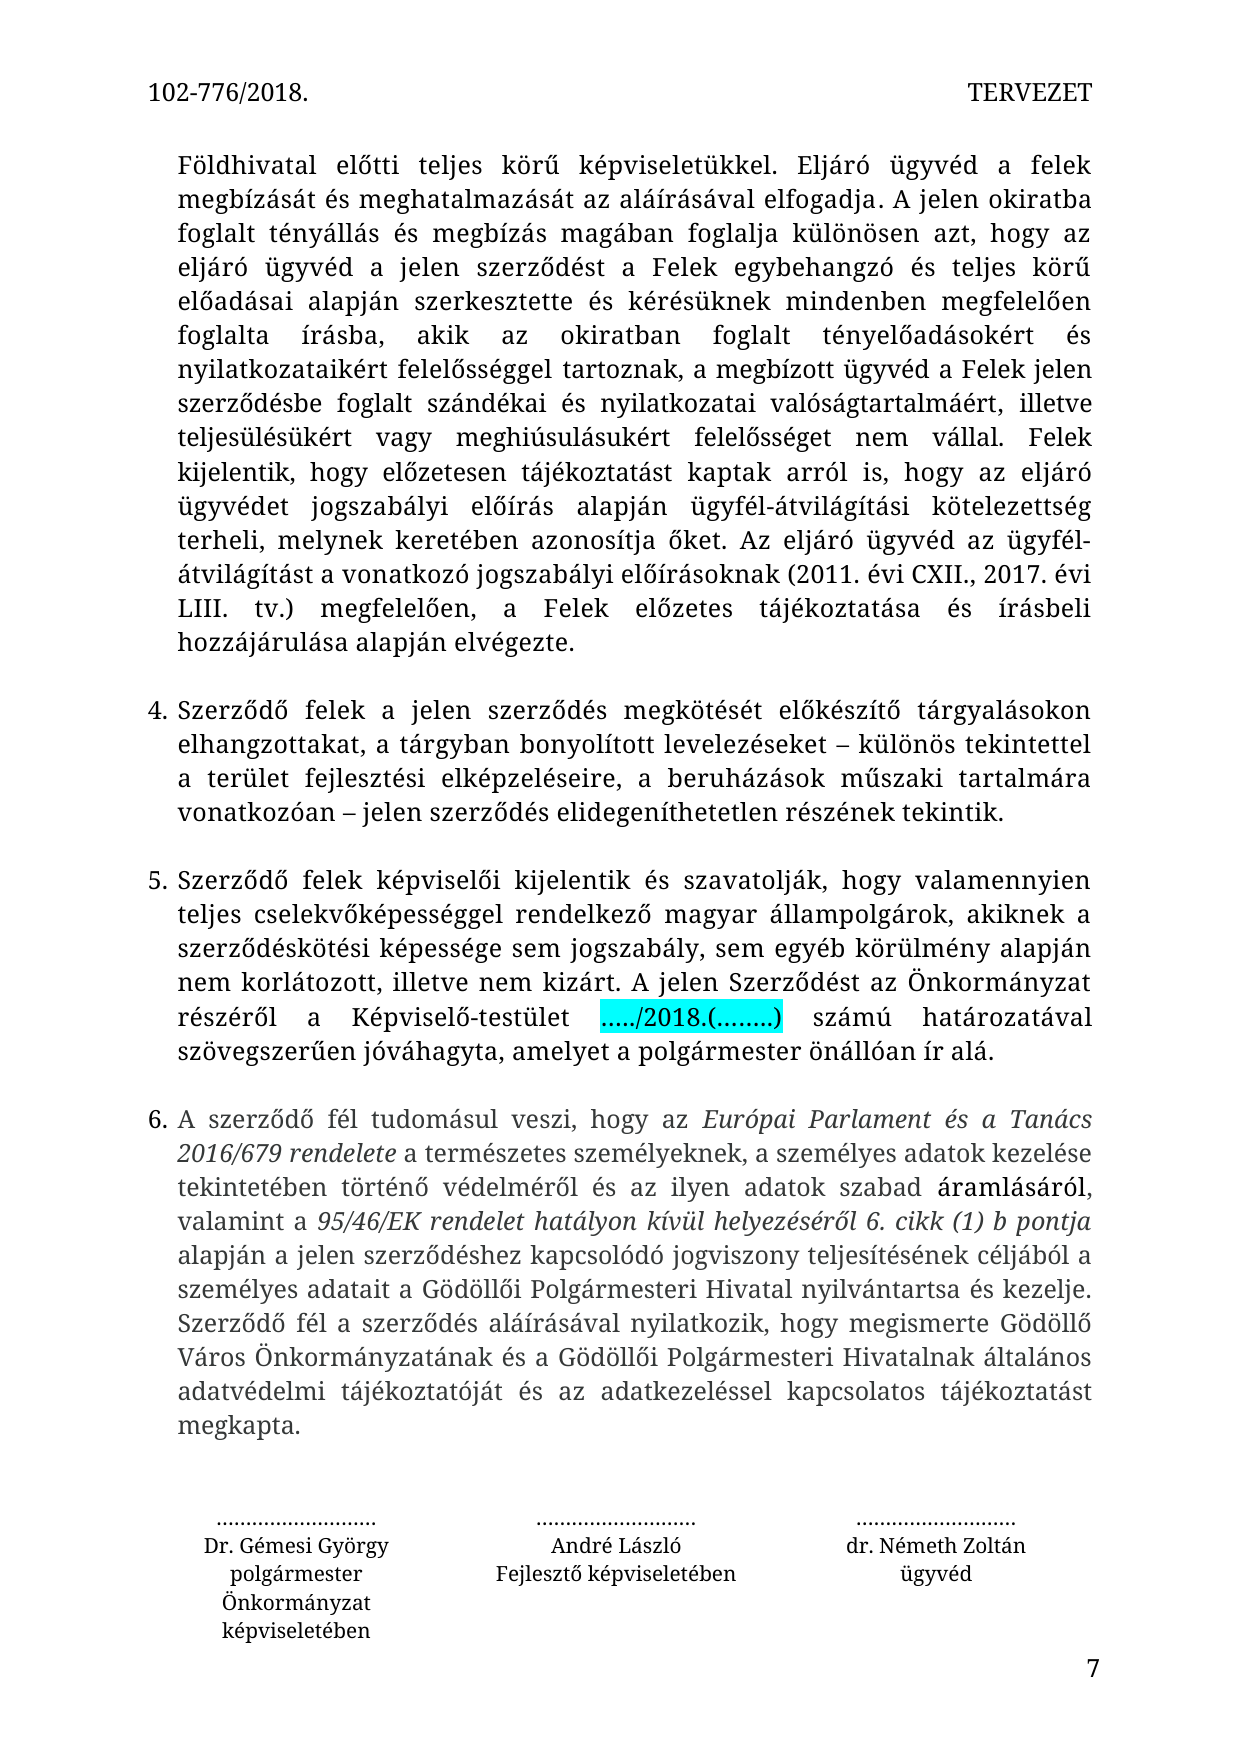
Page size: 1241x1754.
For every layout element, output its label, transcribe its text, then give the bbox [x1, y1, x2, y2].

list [148, 148, 1093, 658]
list Szerződő felek a jelen szerződés megkötését előkészítő tárgyalásokon elhangzottakat, a tárgyban bonyolított levelezéseket – különös tekintettel a terület fejlesztési elképzeléseire, a beruházások műszaki tartalmára vonatkozóan – jelen szerződés elidegeníthetetlen részének tekintik. [148, 693, 1093, 829]
list Szerződő felek képviselői kijelentik és szavatolják, hogy valamennyien teljes cselekvőképességgel rendelkező magyar állampolgárok, akiknek a szerződéskötési képessége sem jogszabály, sem egyéb körülmény alapján nem korlátozott, illetve nem kizárt. A jelen Szerződést az Önkormányzat részéről a Képviselő-testület …../2018.(……..) számú határozatával szövegszerűen jóváhagyta, amelyet a polgármester önállóan ír alá. [148, 863, 1093, 1067]
list A szerződő fél tudomásul veszi, hogy az Európai Parlament és a Tanács 2016/679 rendelete a természetes személyeknek, a személyes adatok kezelése tekintetében történő védelméről és az ilyen adatok szabad áramlásáról, valamint a 95/46/EK rendelet hatályon kívül helyezéséről 6. cikk (1) b pontja alapján a jelen szerződéshez kapcsolódó jogviszony teljesítésének céljából a személyes adatait a Gödöllői Polgármesteri Hivatal nyilvántartsa és kezelje. Szerződő fél a szerződés aláírásával nyilatkozik, hogy megismerte Gödöllő Város Önkormányzatának és a Gödöllői Polgármesteri Hivatalnak általános adatvédelmi tájékoztatóját és az adatkezeléssel kapcsolatos tájékoztatást megkapta. [148, 1101, 1093, 1442]
